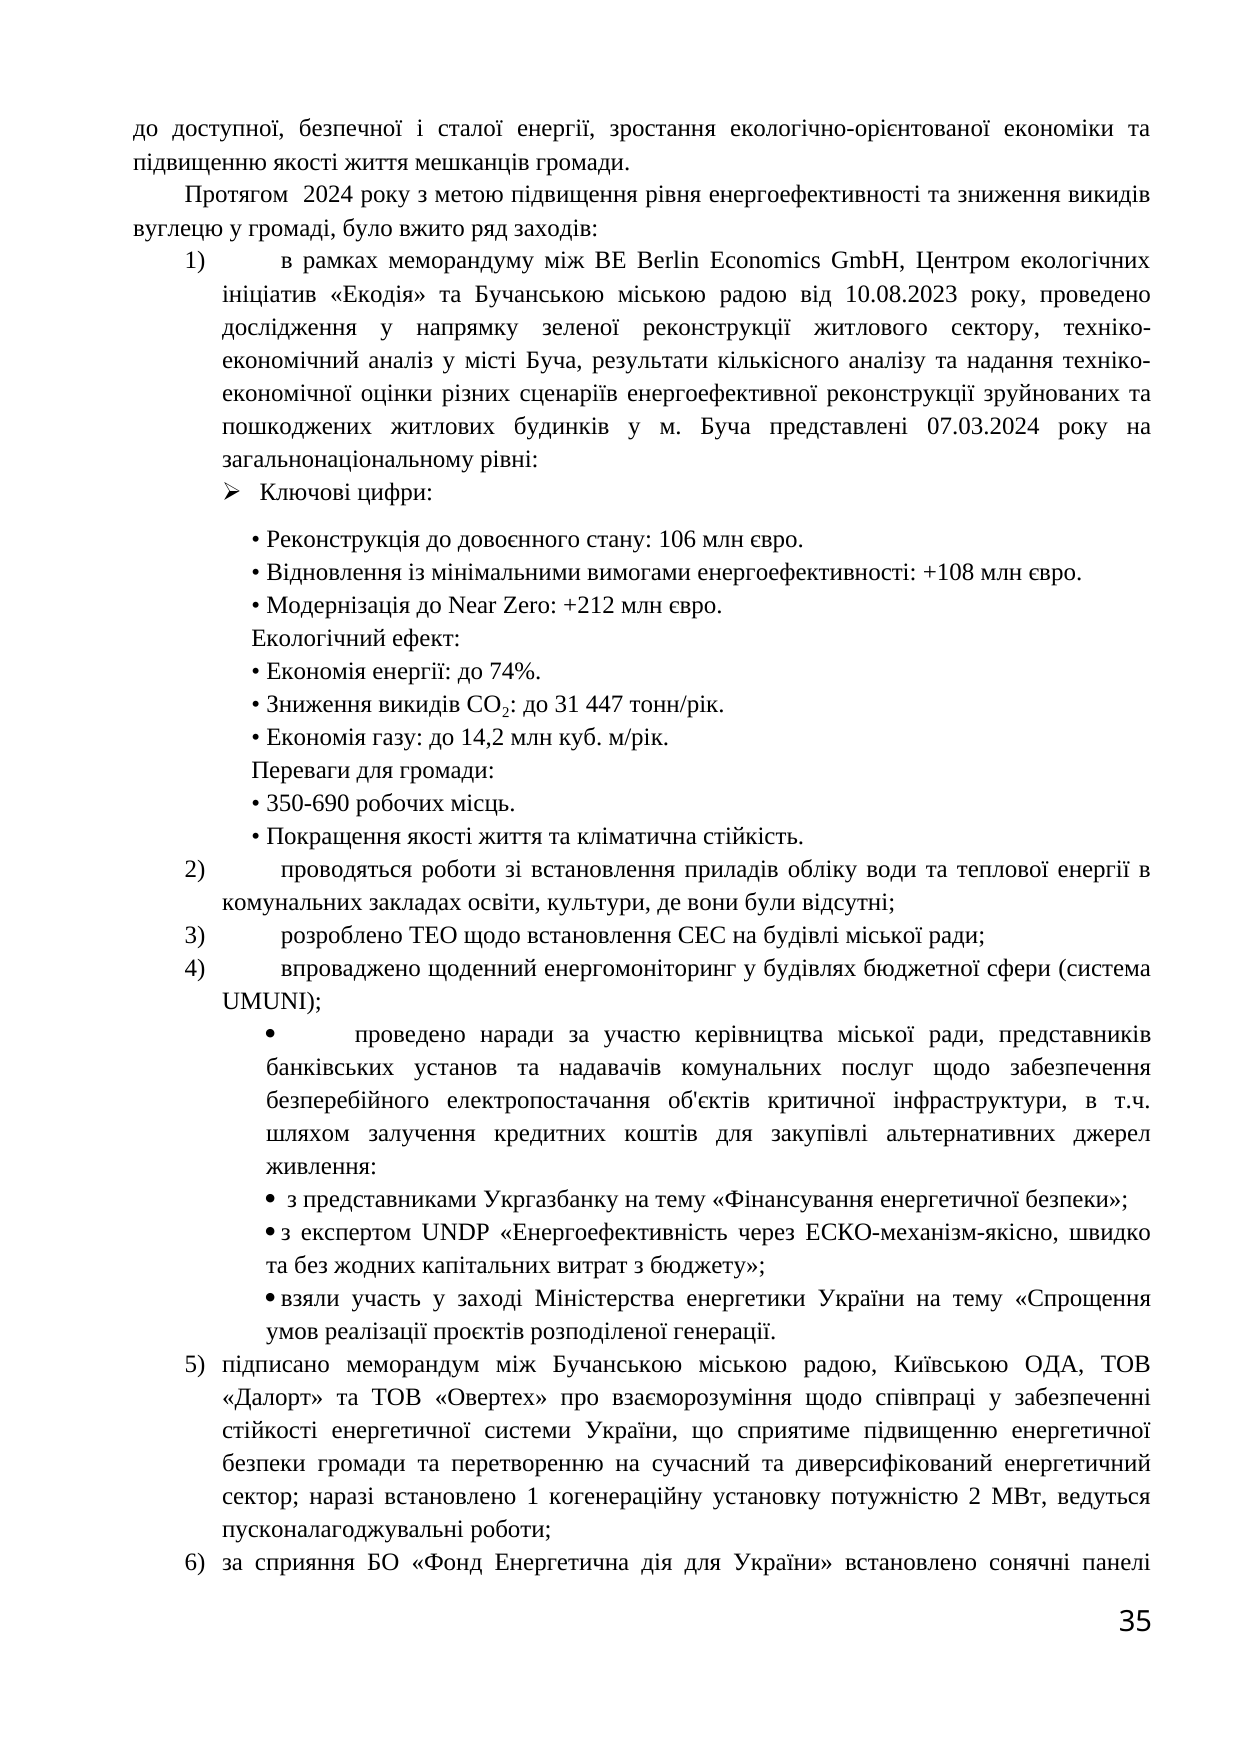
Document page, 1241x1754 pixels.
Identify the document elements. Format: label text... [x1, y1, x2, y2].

text • Економія газу: до 14,2 млн куб. м/рік. [251, 722, 1152, 751]
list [184, 1547, 1152, 1576]
text Переваги для громади: [251, 755, 1152, 784]
text • Реконструкція до довоєнного стану: 106 млн євро. [251, 524, 1152, 553]
text Екологічний ефект: [251, 623, 1152, 652]
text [133, 113, 1152, 175]
text • Економія енергії: до 74%. [251, 656, 1152, 685]
list розроблено ТЕО щодо встановлення СЕС на будівлі міської ради; [184, 920, 1152, 949]
list з експертом UNDP «Енергоефективність через ЕСКО-механізм-якісно, швидко та без жодних капітальних витрат з бюджету»; [266, 1217, 1152, 1279]
text • Зниження викидів CO₂: до 31 447 тонн/рік. [251, 689, 1152, 718]
text • Модернізація до Near Zero: +212 млн євро. [251, 590, 1152, 619]
text • Відновлення із мінімальними вимогами енергоефективності: +108 млн євро. [251, 557, 1152, 586]
list взяли участь у заході Міністерства енергетики України на тему «Спрощення умов реалізації проєктів розподіленої генерації. [266, 1283, 1152, 1345]
text • Покращення якості життя та кліматична стійкість. [251, 821, 1152, 850]
list підписано меморандум між Бучанською міською радою, Київською ОДА, ТОВ «Далорт» та ТОВ «Овертех» про взаєморозуміння щодо співпраці у забезпеченні стійкості енергетичної системи України, що сприятиме підвищенню енергетичної безпеки громади та перетворенню на сучасний та диверсифікований енергетичний сектор; наразі встановлено 1 когенераційну установку потужністю 2 МВт, ведуться пусконалагоджувальні роботи; [184, 1349, 1152, 1543]
list Ключові цифри: [222, 477, 1152, 506]
list проводяться роботи зі встановлення приладів обліку води та теплової енергії в комунальних закладах освіти, культури, де вони були відсутні; [184, 854, 1152, 916]
list впроваджено щоденний енергомоніторинг у будівлях бюджетної сфери (система UMUNI); [184, 953, 1152, 1015]
text • 350-690 робочих місць. [251, 788, 1152, 817]
list проведено наради за участю керівництва міської ради, представників банківських установ та надавачів комунальних послуг щодо забезпечення безперебійного електропостачання об'єктів критичної інфраструктури, в т.ч. шляхом залучення кредитних коштів для закупівлі альтернативних джерел живлення: [266, 1019, 1152, 1180]
list з представниками Укргазбанку на тему «Фінансування енергетичної безпеки»; [266, 1184, 1152, 1213]
list в рамках меморандуму між BE Berlin Economics GmbH, Центром екологічних ініціатив «Екодія» та Бучанською міською радою від 10.08.2023 року, проведено дослідження у напрямку зеленої реконструкції житлового сектору, техніко-економічний аналіз у місті Буча, результати кількісного аналізу та надання техніко-економічної оцінки різних сценаріїв енергоефективної реконструкції зруйнованих та пошкоджених житлових будинків у м. Буча представлені 07.03.2024 року на загальнонаціональному рівні: [184, 246, 1152, 472]
text Протягом 2024 року з метою підвищення рівня енергоефективності та зниження викидів вуглецю у громаді, було вжито ряд заходів: [133, 179, 1152, 241]
